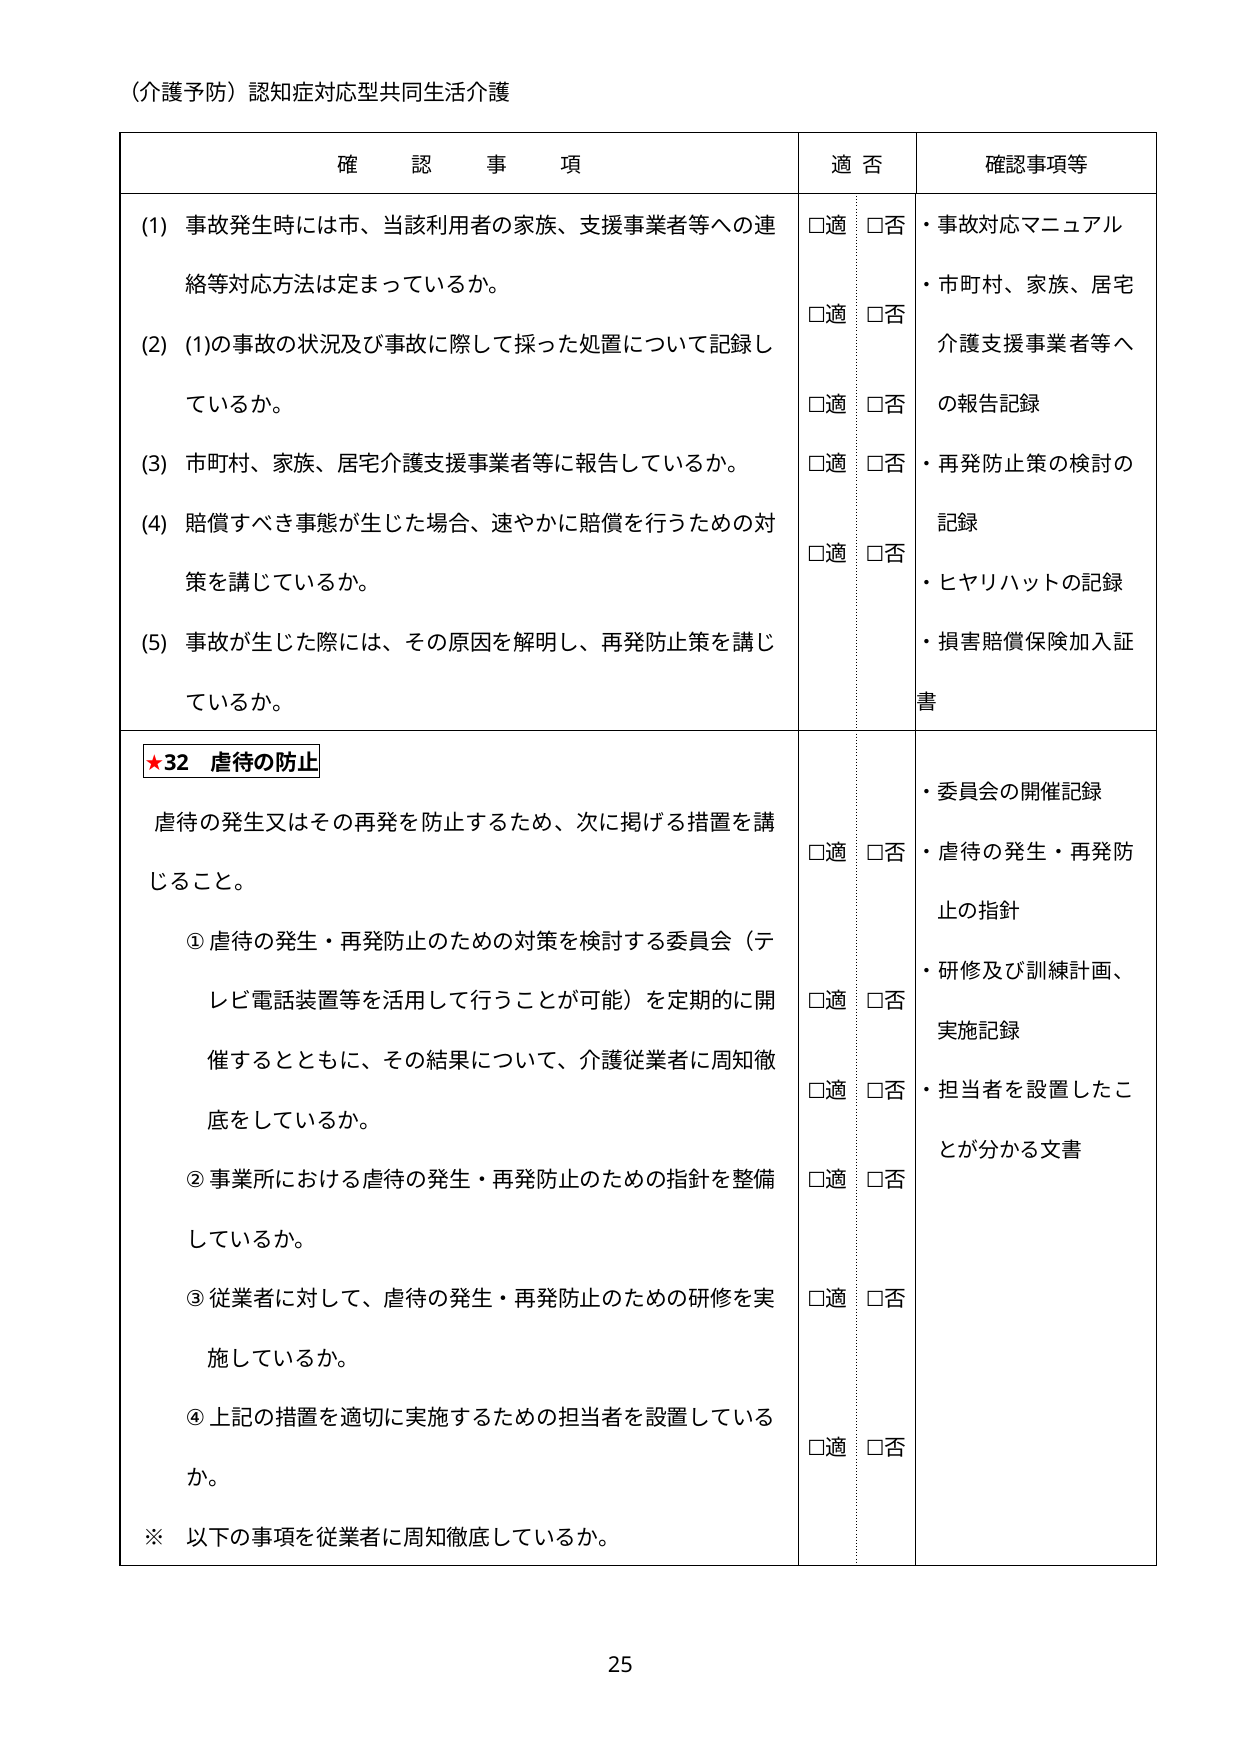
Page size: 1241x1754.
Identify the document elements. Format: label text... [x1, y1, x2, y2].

table_cell 否 否 否 否 否 否 [856, 731, 915, 1565]
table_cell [121, 194, 798, 730]
table_cell 適 適 適 適 適 [799, 194, 856, 730]
table_cell 否 否 否 否 否 [856, 194, 915, 730]
table_header 確認事項等 [917, 133, 1156, 193]
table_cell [121, 731, 798, 1565]
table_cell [916, 194, 1156, 730]
table_cell 適 適 適 適 適 適 [799, 731, 856, 1565]
table_header 適否 [799, 133, 916, 193]
table_header 確認事項 [121, 133, 798, 193]
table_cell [916, 731, 1156, 1565]
